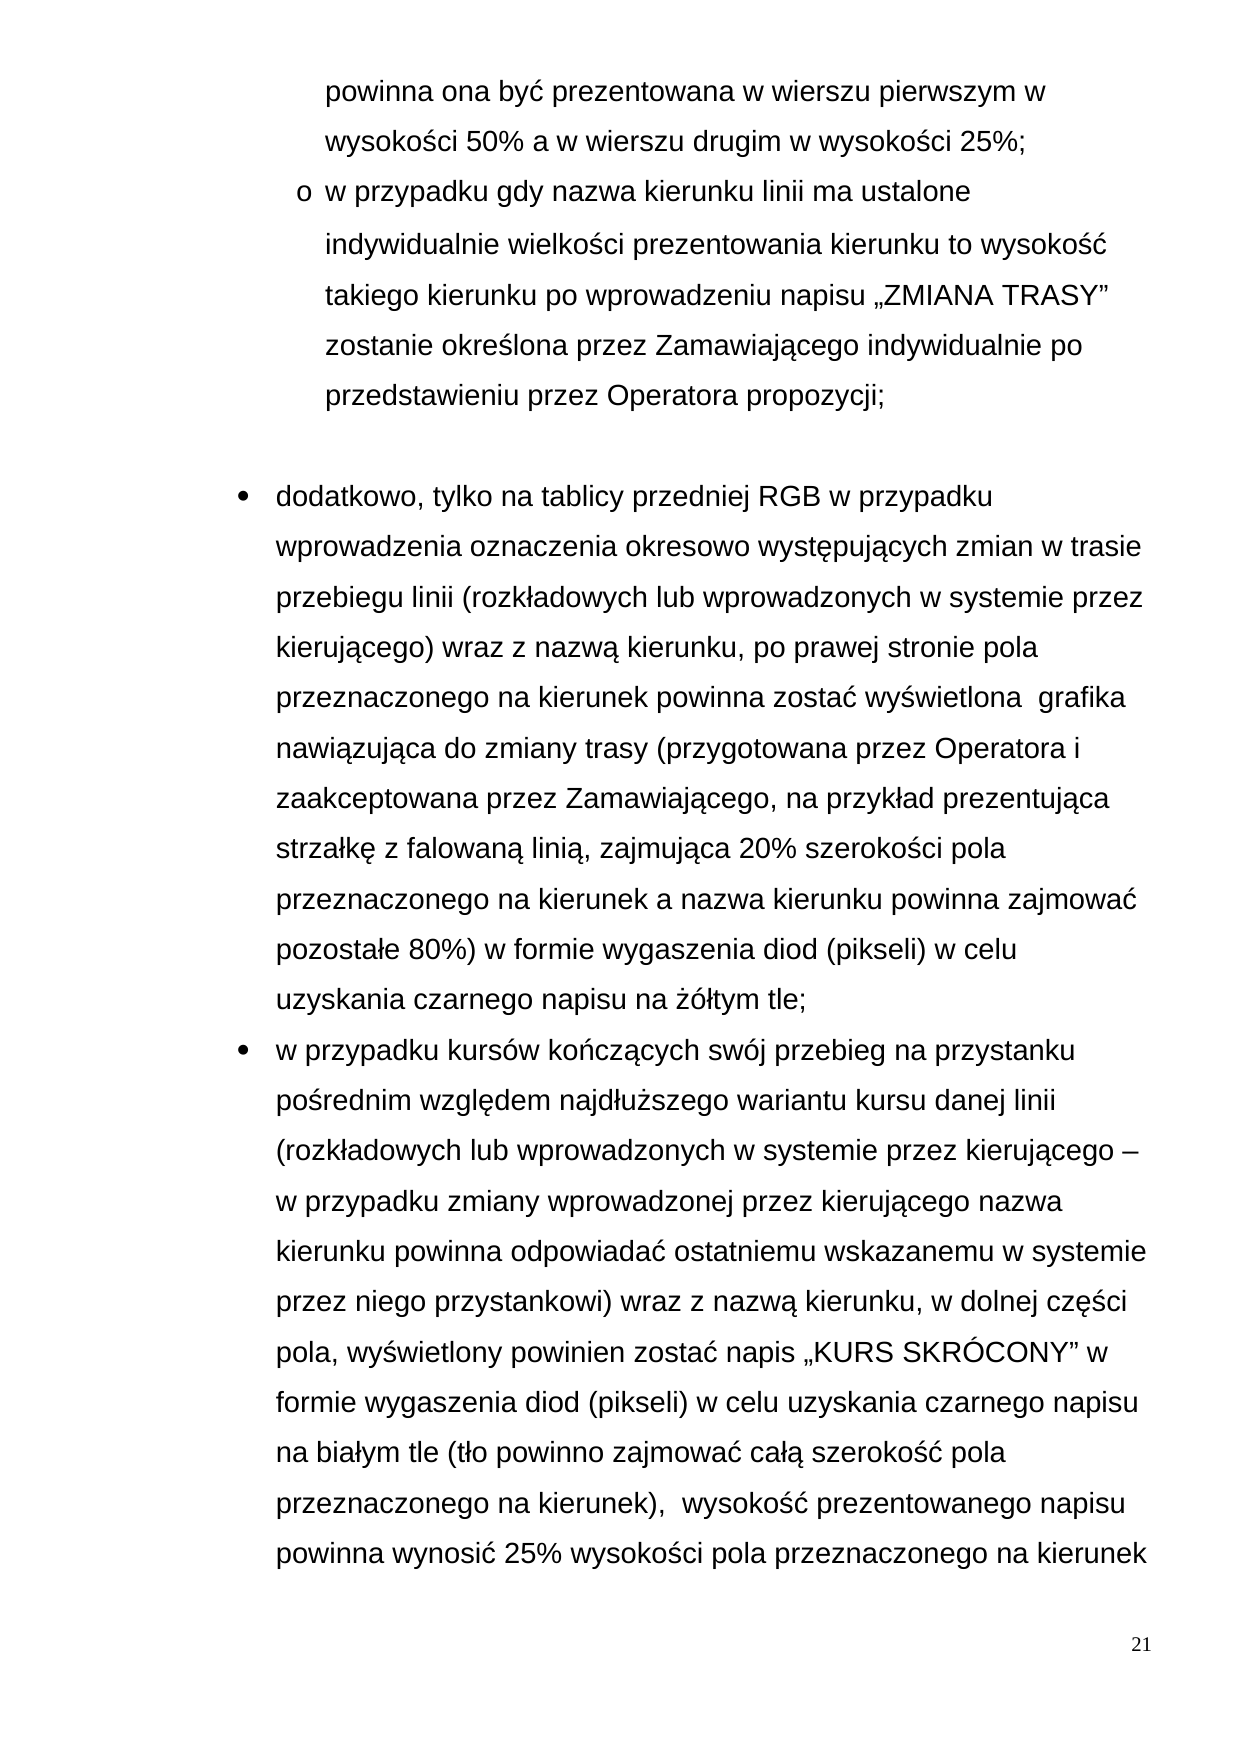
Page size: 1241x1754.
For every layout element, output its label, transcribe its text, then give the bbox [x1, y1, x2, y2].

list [238, 1033, 1152, 1569]
list w przypadku gdy nazwa kierunku linii ma ustalone indywidualnie wielkości prezentowania kierunku to wysokość takiego kierunku po wprowadzeniu napisu „ZMIANA TRASY” zostanie określona przez Zamawiającego indywidualnie po przedstawieniu przez Operatora propozycji; [295, 174, 1152, 412]
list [295, 74, 1152, 158]
list dodatkowo, tylko na tablicy przedniej RGB w przypadku wprowadzenia oznaczenia okresowo występujących zmian w trasie przebiegu linii (rozkładowych lub wprowadzonych w systemie przez kierującego) wraz z nazwą kierunku, po prawej stronie pola przeznaczonego na kierunek powinna zostać wyświetlona grafika nawiązująca do zmiany trasy (przygotowana przez Operatora i zaakceptowana przez Zamawiającego, na przykład prezentująca strzałkę z falowaną linią, zajmująca 20% szerokości pola przeznaczonego na kierunek a nazwa kierunku powinna zajmować pozostałe 80%) w formie wygaszenia diod (pikseli) w celu uzyskania czarnego napisu na żółtym tle; [238, 479, 1152, 1016]
